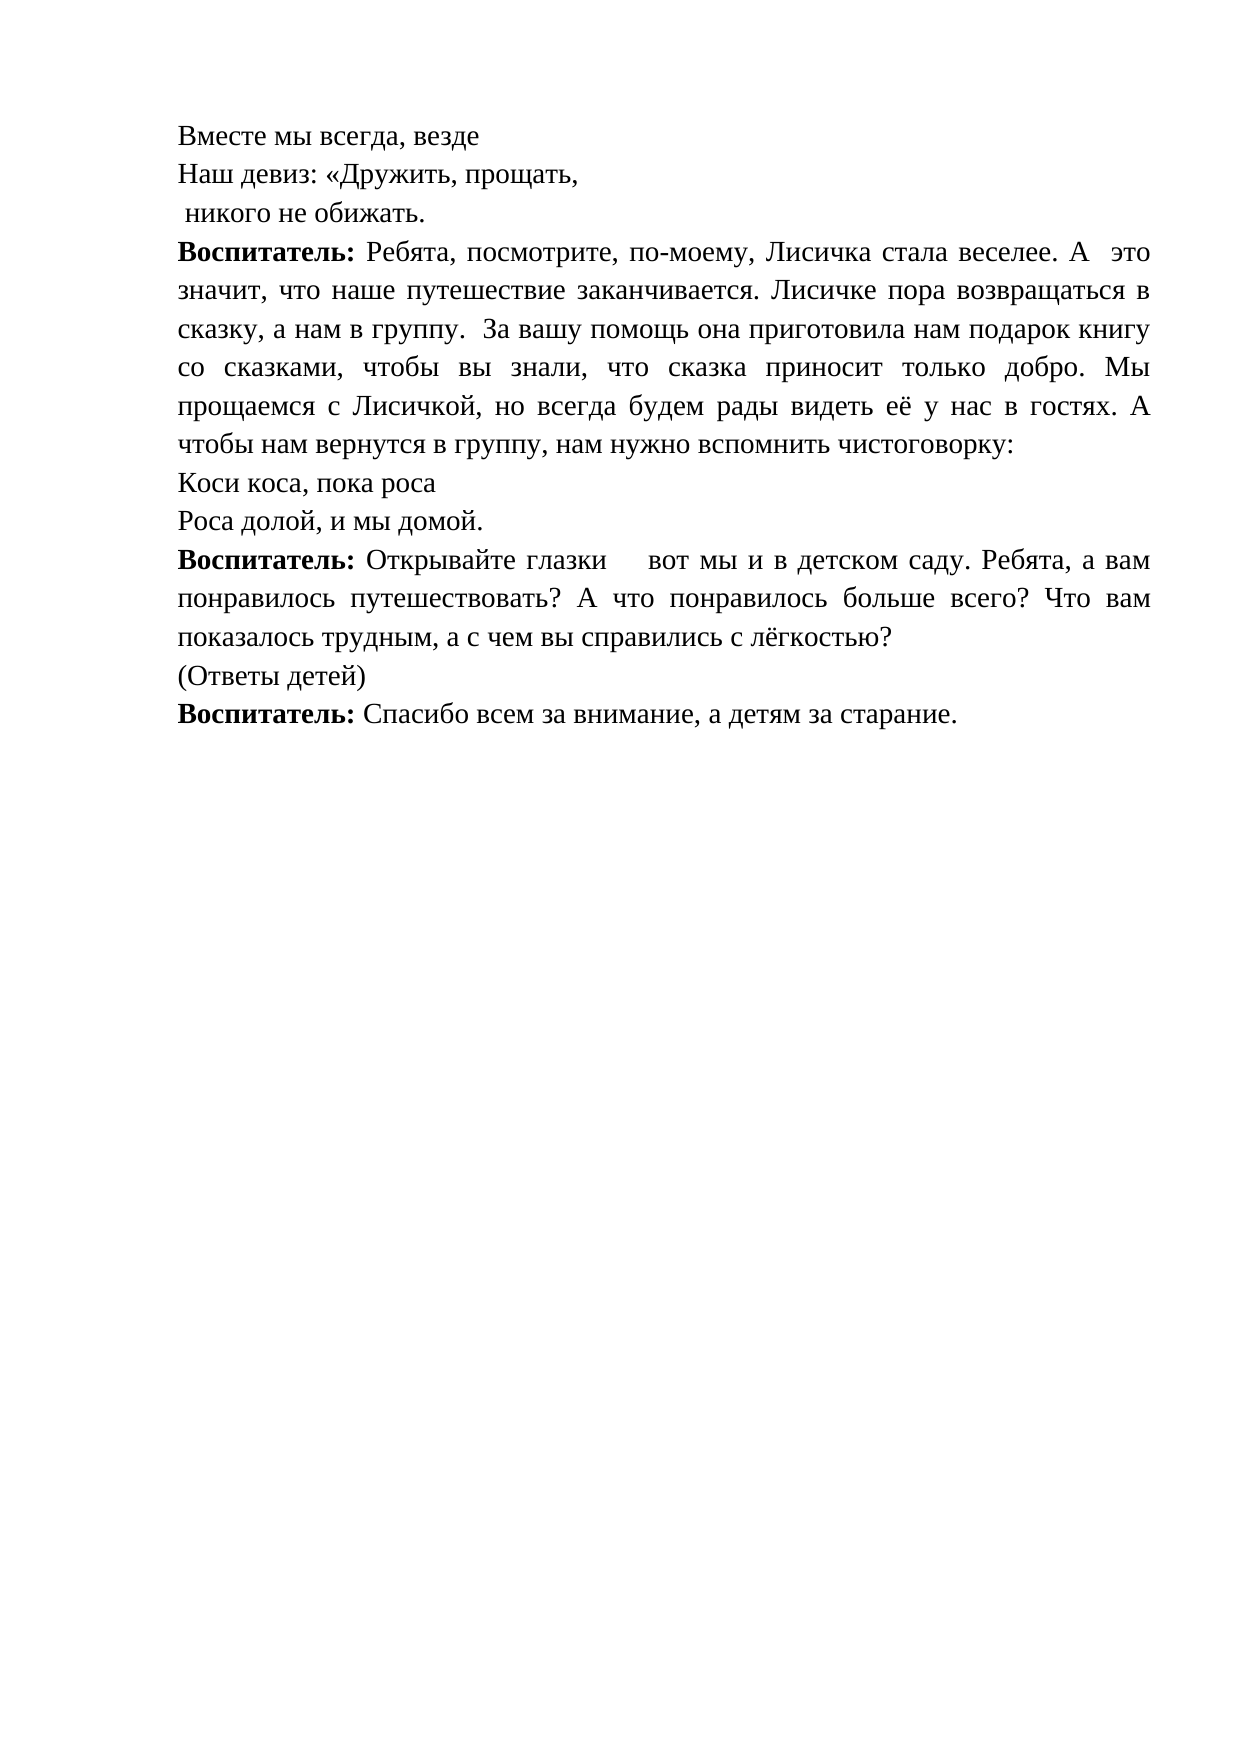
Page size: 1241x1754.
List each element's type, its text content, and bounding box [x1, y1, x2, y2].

text Воспитатель: Ребята, посмотрите, по-моему, Лисичка стала веселее. А это значит, что наше путешествие заканчивается. Лисичке пора возвращаться в сказку, а нам в группу. За вашу помощь она приготовила нам подарок книгу со сказками, чтобы вы знали, что сказка приносит только добро. Мы прощаемся с Лисичкой, но всегда будем рады видеть её у нас в гостях. А чтобы нам вернутся в группу, нам нужно вспомнить чистоговорку: [177, 234, 1152, 460]
text (Ответы детей) [177, 658, 1152, 691]
text Воспитатель: Открывайте глазки вот мы и в детском саду. Ребята, а вам понравилось путешествовать? А что понравилось больше всего? Что вам показалось трудным, а с чем вы справились с лёгкостью? [177, 542, 1152, 653]
text никого не обижать. [177, 195, 1152, 229]
text Воспитатель: Спасибо всем за внимание, а детям за старание. [177, 696, 1152, 730]
text Наш девиз: «Дружить, прощать, [177, 157, 1152, 190]
text Вместе мы всегда, везде [177, 118, 1152, 152]
text Роса долой, и мы домой. [177, 503, 1152, 537]
text Коси коса, пока роса [177, 465, 1152, 498]
